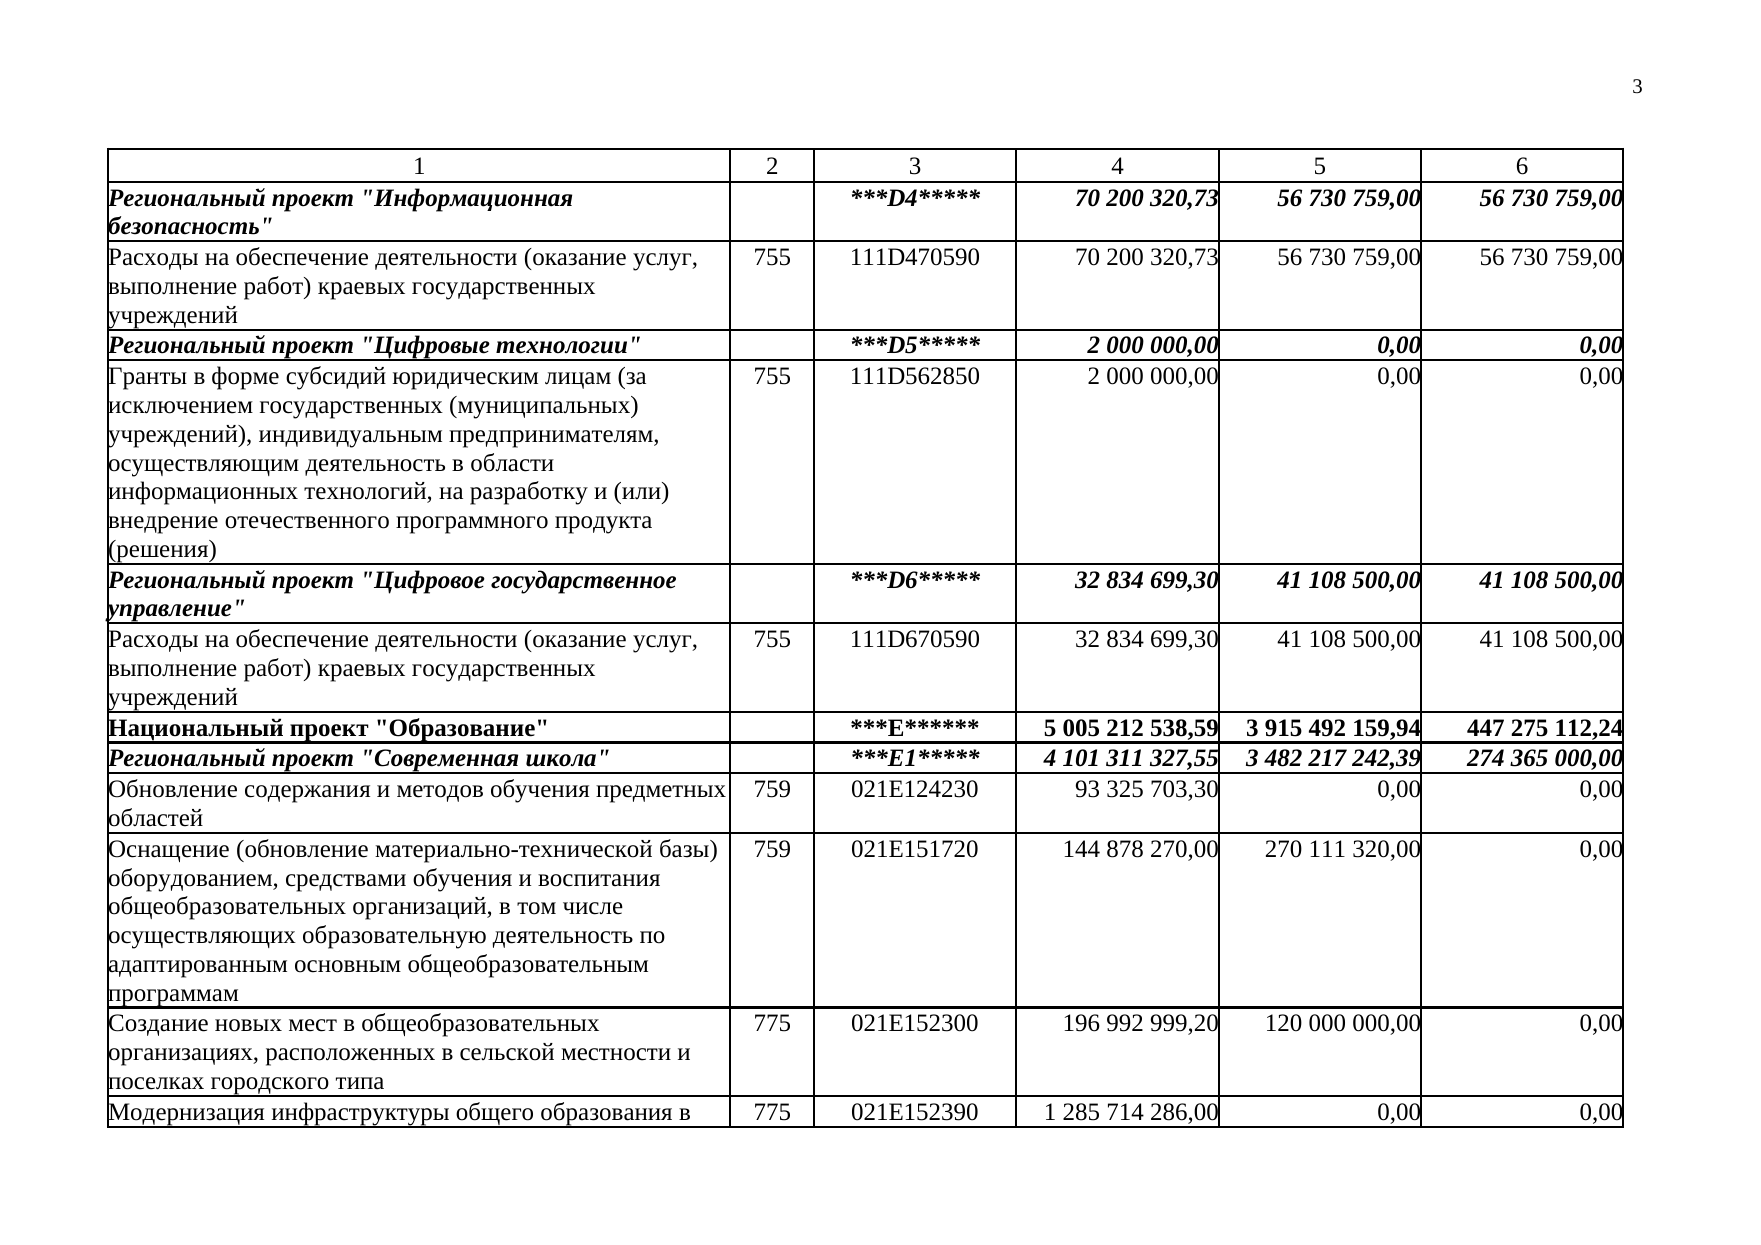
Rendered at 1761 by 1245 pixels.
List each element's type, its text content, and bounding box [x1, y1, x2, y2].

table_header 3 [815, 150, 1015, 181]
table_cell 755 [731, 361, 813, 563]
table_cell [109, 1097, 729, 1126]
table_cell 1 285 714 286,00 [1017, 1097, 1218, 1126]
table_cell 775 [731, 1009, 813, 1095]
table_cell 56 730 759,00 [1422, 183, 1622, 240]
table_cell 196 992 999,20 [1017, 1009, 1218, 1095]
table_cell Региональный проект "Современная школа" [109, 744, 729, 772]
table_cell 2 000 000,00 [1017, 361, 1218, 563]
table_cell Национальный проект "Образование" [109, 713, 729, 741]
table_cell 755 [731, 242, 813, 328]
table_cell Расходы на обеспечение деятельности (оказание услуг, выполнение работ) краевых государственных учреждений [109, 242, 729, 328]
table_cell 2 000 000,00 [1017, 331, 1218, 359]
table_cell 41 108 500,00 [1422, 565, 1622, 622]
table_cell 0,00 [1422, 774, 1622, 832]
table_cell [731, 183, 813, 240]
table_cell 41 108 500,00 [1220, 565, 1420, 622]
table_cell ***E****** [815, 713, 1015, 741]
table_cell 0,00 [1422, 1097, 1622, 1126]
table_cell 3 915 492 159,94 [1220, 713, 1420, 741]
table_cell ***D6***** [815, 565, 1015, 622]
table_cell 021E124230 [815, 774, 1015, 832]
table_cell 56 730 759,00 [1220, 183, 1420, 240]
table_cell 021E152390 [815, 1097, 1015, 1126]
table_cell 021E151720 [815, 834, 1015, 1006]
table_cell 755 [731, 624, 813, 711]
table_cell 111D562850 [815, 361, 1015, 563]
table_cell 70 200 320,73 [1017, 183, 1218, 240]
table_cell 0,00 [1422, 331, 1622, 359]
table_cell 447 275 112,24 [1422, 713, 1622, 741]
table_cell 41 108 500,00 [1422, 624, 1622, 711]
table_cell 0,00 [1422, 1009, 1622, 1095]
table_cell [731, 744, 813, 772]
table_cell 759 [731, 774, 813, 832]
table_cell 111D670590 [815, 624, 1015, 711]
table_cell 120 000 000,00 [1220, 1009, 1420, 1095]
table_cell Оснащение (обновление материально-технической базы) оборудованием, средствами обучения и воспитания общеобразовательных организаций, в том числе осуществляющих образовательную деятельность по адаптированным основным общеобразовательным программам [109, 834, 729, 1006]
table_cell Региональный проект "Информационная безопасность" [109, 183, 729, 240]
table_header 6 [1422, 150, 1622, 181]
table_cell 0,00 [1220, 361, 1420, 563]
table_cell [731, 713, 813, 741]
table_header 1 [109, 150, 729, 181]
table_cell Обновление содержания и методов обучения предметных областей [109, 774, 729, 832]
table_cell 274 365 000,00 [1422, 744, 1622, 772]
table_cell 021E152300 [815, 1009, 1015, 1095]
table_cell 56 730 759,00 [1422, 242, 1622, 328]
table_cell Региональный проект "Цифровые технологии" [109, 331, 729, 359]
table_header 4 [1017, 150, 1218, 181]
table_cell 4 101 311 327,55 [1017, 744, 1218, 772]
table_cell Гранты в форме субсидий юридическим лицам (за исключением государственных (муниципальных) учреждений), индивидуальным предпринимателям, осуществляющим деятельность в области информационных технологий, на разработку и (или) внедрение отечественного программного продукта (решения) [109, 361, 729, 563]
table_cell [731, 565, 813, 622]
table_cell [731, 331, 813, 359]
table_cell 70 200 320,73 [1017, 242, 1218, 328]
table_cell 270 111 320,00 [1220, 834, 1420, 1006]
table_cell Расходы на обеспечение деятельности (оказание услуг, выполнение работ) краевых государственных учреждений [109, 624, 729, 711]
table_cell 775 [731, 1097, 813, 1126]
table_cell 0,00 [1422, 834, 1622, 1006]
table_cell ***D4***** [815, 183, 1015, 240]
table_cell Создание новых мест в общеобразовательных организациях, расположенных в сельской местности и поселках городского типа [109, 1009, 729, 1095]
table_cell 759 [731, 834, 813, 1006]
table_cell 111D470590 [815, 242, 1015, 328]
table_cell ***D5***** [815, 331, 1015, 359]
table_cell 0,00 [1220, 774, 1420, 832]
table_header 5 [1220, 150, 1420, 181]
table_cell 3 482 217 242,39 [1220, 744, 1420, 772]
table_cell 0,00 [1220, 331, 1420, 359]
table_cell Региональный проект "Цифровое государственное управление" [109, 565, 729, 622]
table_cell 56 730 759,00 [1220, 242, 1420, 328]
table_cell 0,00 [1422, 361, 1622, 563]
table_cell 32 834 699,30 [1017, 565, 1218, 622]
table_cell 32 834 699,30 [1017, 624, 1218, 711]
table_cell ***E1***** [815, 744, 1015, 772]
table_cell 0,00 [1220, 1097, 1420, 1126]
table_cell 144 878 270,00 [1017, 834, 1218, 1006]
table_cell 41 108 500,00 [1220, 624, 1420, 711]
table_cell 5 005 212 538,59 [1017, 713, 1218, 741]
table_header 2 [731, 150, 813, 181]
table_cell 93 325 703,30 [1017, 774, 1218, 832]
